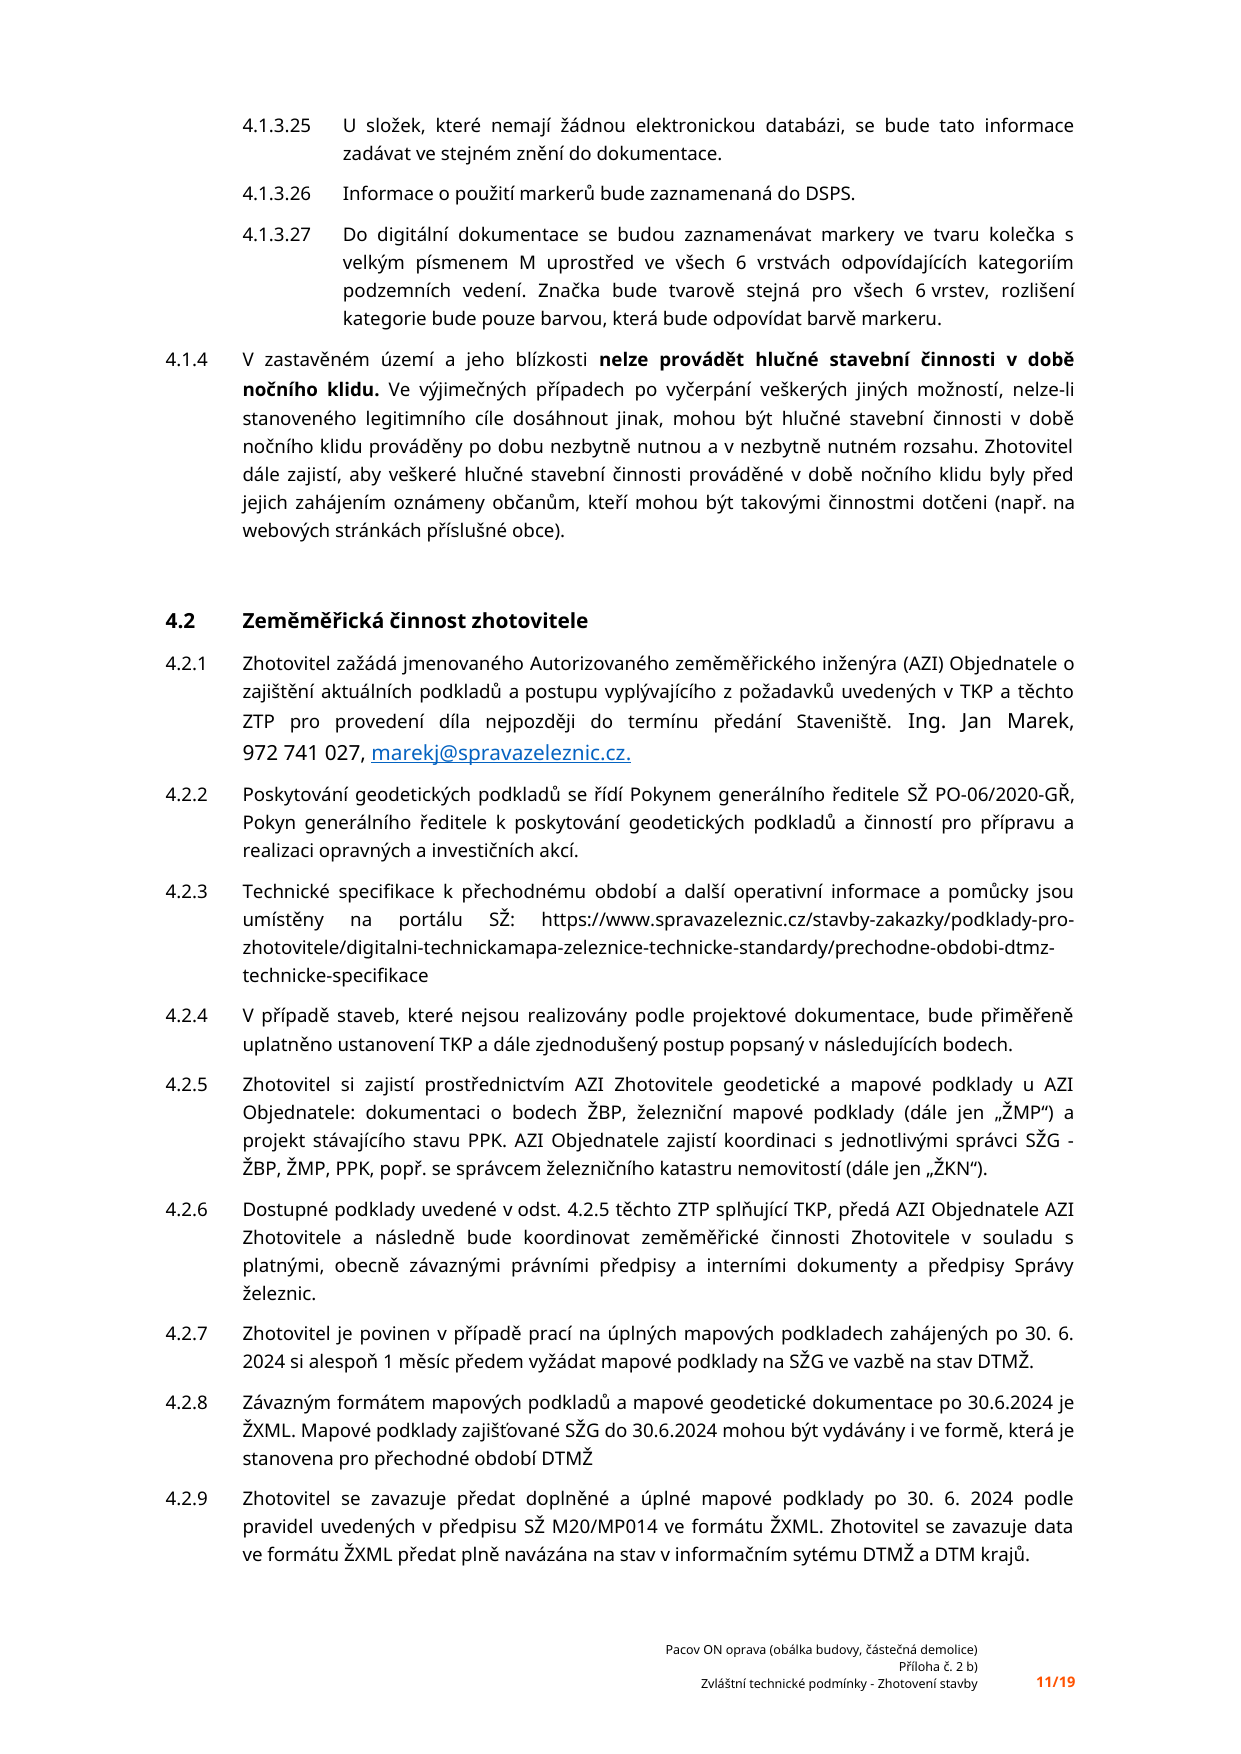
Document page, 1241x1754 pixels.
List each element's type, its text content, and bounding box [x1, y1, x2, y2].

list Do digitální dokumentace se budou zaznamenávat markery ve tvaru kolečka s velkým písmenem M uprostřed ve všech 6 vrstvách odpovídajících kategoriím podzemních vedení. Značka bude tvarově stejná pro všech 6 vrstev, rozlišení kategorie bude pouze barvou, která bude odpovídat barvě markeru. [242, 221, 1075, 331]
text Zhotovitel je povinen v případě prací na úplných mapových podkladech zahájených po 30. 6. 2024 si alespoň 1 měsíc předem vyžádat mapové podklady na SŽG ve vazbě na stav DTMŽ. [165, 1321, 1075, 1374]
text Zhotovitel se zavazuje předat doplněné a úplné mapové podklady po 30. 6. 2024 podle pravidel uvedených v předpisu SŽ M20/MP014 ve formátu ŽXML. Zhotovitel se zavazuje data ve formátu ŽXML předat plně navázána na stav v informačním sytému DTMŽ a DTM krajů. [165, 1486, 1075, 1567]
list Zhotovitel zažádá jmenovaného Autorizovaného zeměměřického inženýra (AZI) Objednatele o zajištění aktuálních podkladů a postupu vyplývajícího z požadavků uvedených v TKP a těchto ZTP pro provedení díla nejpozději do termínu předání Staveniště. Ing. Jan Marek, 972 741 027, marekj@spravazeleznic.cz. [165, 650, 1075, 766]
list Informace o použití markerů bude zaznamenaná do DSPS. [242, 181, 1075, 206]
list Poskytování geodetických podkladů se řídí Pokynem generálního ředitele SŽ PO-06/2020-GŘ, Pokyn generálního ředitele k poskytování geodetických podkladů a činností pro přípravu a realizaci opravných a investičních akcí. [165, 782, 1075, 863]
text Technické specifikace k přechodnému období a další operativní informace a pomůcky jsou umístěny na portálu SŽ: https://www.spravazeleznic.cz/stavby-zakazky/podklady-pro-zhotovitele/digitalni-technickamapa-zeleznice-technicke-standardy/prechodne-obdobi-dtmz-technicke-specifikace [165, 878, 1075, 988]
list Zhotovitel si zajistí prostřednictvím AZI Zhotovitele geodetické a mapové podklady u AZI Objednatele: dokumentaci o bodech ŽBP, železniční mapové podklady (dále jen „ŽMP“) a projekt stávajícího stavu PPK. AZI Objednatele zajistí koordinaci s jednotlivými správci SŽG - ŽBP, ŽMP, PPK, popř. se správcem železničního katastru nemovitostí (dále jen „ŽKN“). [165, 1071, 1075, 1181]
list U složek, které nemají žádnou elektronickou databázi, se bude tato informace zadávat ve stejném znění do dokumentace. [242, 112, 1075, 166]
list V případě staveb, které nejsou realizovány podle projektové dokumentace, bude přiměřeně uplatněno ustanovení TKP a dále zjednodušený postup popsaný v následujících bodech. [165, 1003, 1075, 1056]
list V zastavěném území a jeho blízkosti nelze provádět hlučné stavební činnosti v době nočního klidu. Ve výjimečných případech po vyčerpání veškerých jiných možností, nelze-li stanoveného legitimního cíle dosáhnout jinak, mohou být hlučné stavební činnosti v době nočního klidu prováděny po dobu nezbytně nutnou a v nezbytně nutném rozsahu. Zhotovitel dále zajistí, aby veškeré hlučné stavební činnosti prováděné v době nočního klidu byly před jejich zahájením oznámeny občanům, kteří mohou být takovými činnostmi dotčeni (např. na webových stránkách příslušné obce). [165, 346, 1075, 543]
list Zeměměřická činnost zhotovitele [165, 607, 1075, 635]
text Závazným formátem mapových podkladů a mapové geodetické dokumentace po 30.6.2024 je ŽXML. Mapové podklady zajišťované SŽG do 30.6.2024 mohou být vydávány i ve formě, která je stanovena pro přechodné období DTMŽ [165, 1389, 1075, 1471]
list Dostupné podklady uvedené v odst. 4.2.5 těchto ZTP splňující TKP, předá AZI Objednatele AZI Zhotovitele a následně bude koordinovat zeměměřické činnosti Zhotovitele v souladu s platnými, obecně závaznými právními předpisy a interními dokumenty a předpisy Správy železnic. [165, 1196, 1075, 1306]
